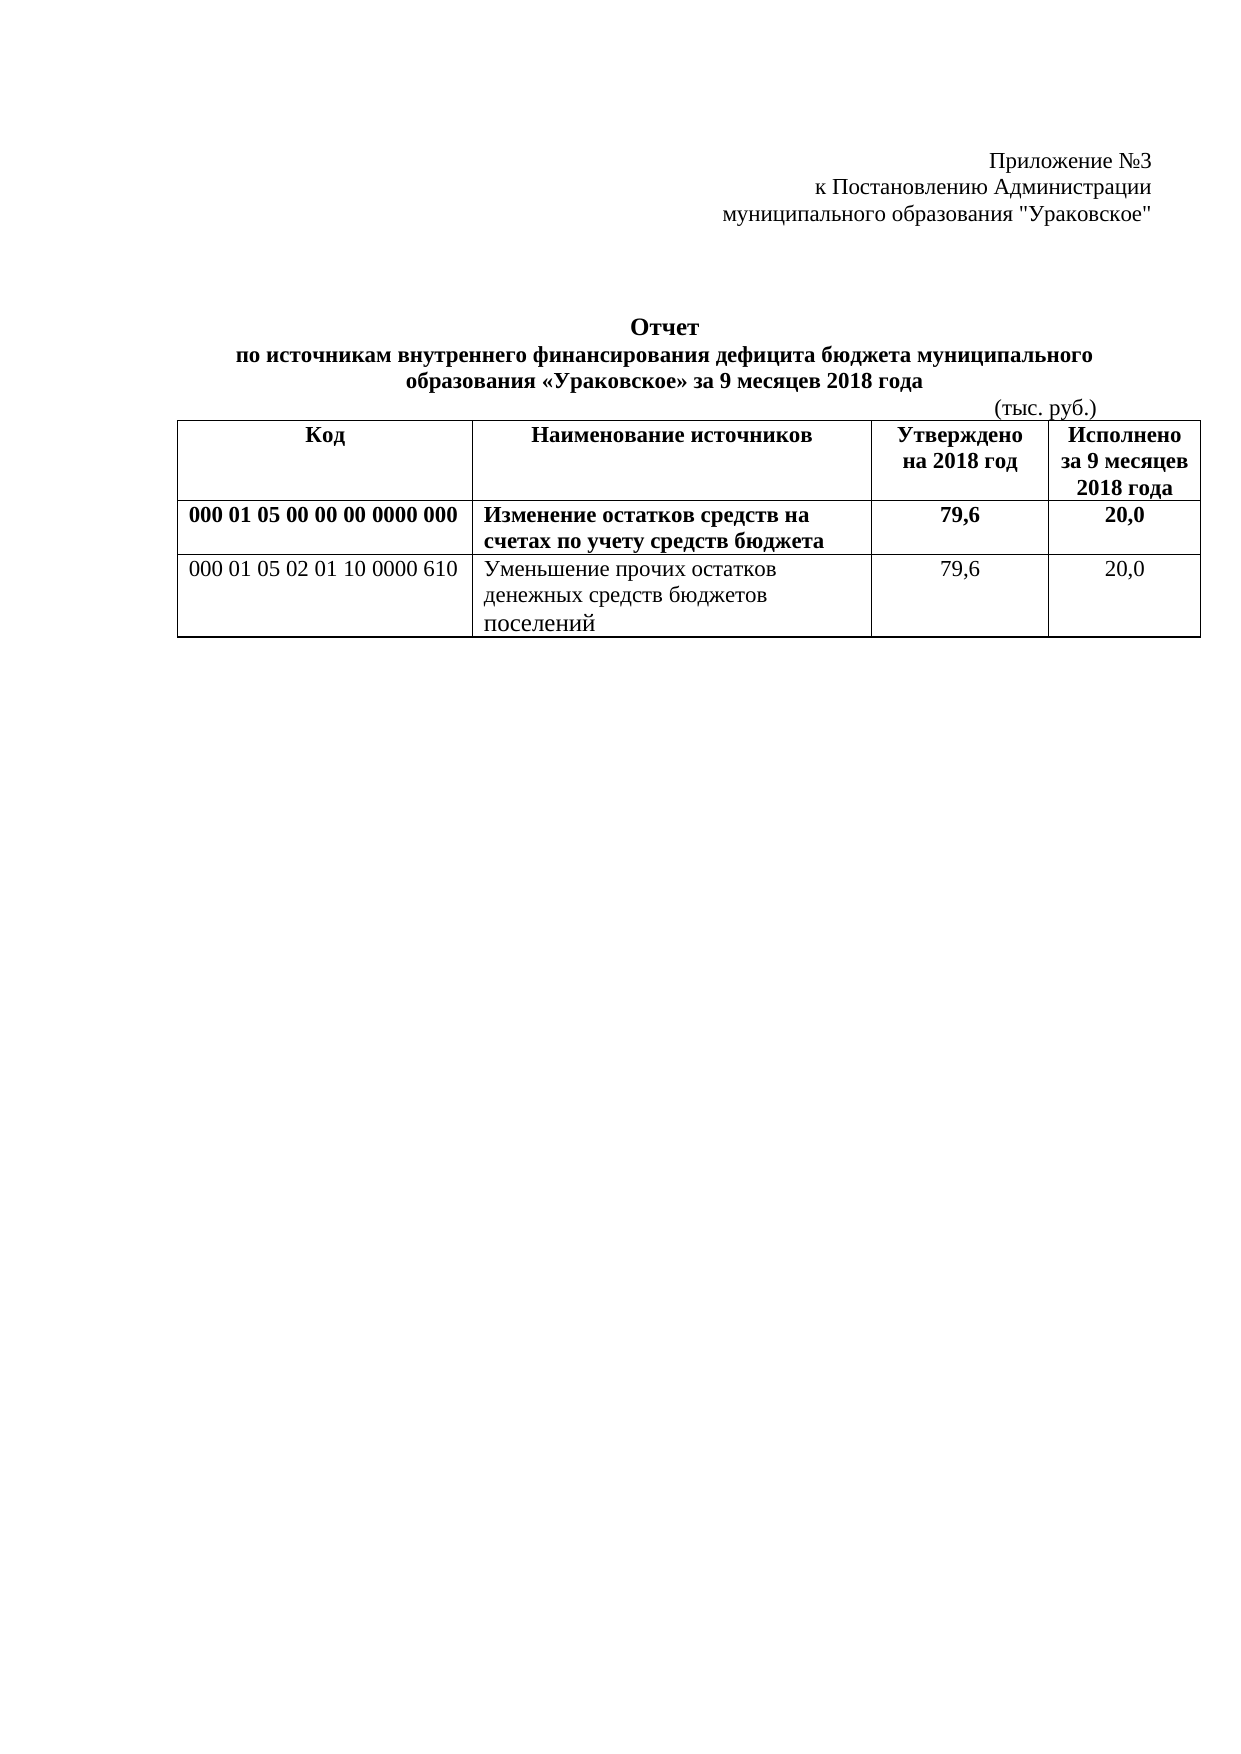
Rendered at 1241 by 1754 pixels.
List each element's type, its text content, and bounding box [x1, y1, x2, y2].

table_cell 000 01 05 02 01 10 0000 610 [178, 555, 472, 636]
table_header Код [178, 421, 472, 500]
table_cell 000 01 05 00 00 00 0000 000 [178, 501, 472, 554]
table_cell 20,0 [1049, 501, 1200, 554]
text муниципального образования "Ураковское" [177, 199, 1152, 226]
text к Постановлению Администрации [177, 173, 1152, 199]
table_header Исполнено за 9 месяцев 2018 года [1049, 421, 1200, 500]
text Отчет [177, 312, 1152, 341]
table_cell Уменьшение прочих остатков денежных средств бюджетов поселений [473, 555, 871, 636]
table_cell Изменение остатков средств на счетах по учету средств бюджета [473, 501, 871, 554]
table_cell 20,0 [1049, 555, 1200, 636]
text (тыс. руб.) [988, 394, 1152, 420]
text по источникам внутреннего финансирования дефицита бюджета муниципального образования «Ураковское» за 9 месяцев 2018 года [177, 341, 1152, 394]
table_cell 79,6 [872, 501, 1048, 554]
table_cell 79,6 [872, 555, 1048, 636]
table_header Утверждено на 2018 год [872, 421, 1048, 500]
text Приложение №3 [177, 147, 1152, 173]
table_header Наименование источников [473, 421, 871, 500]
